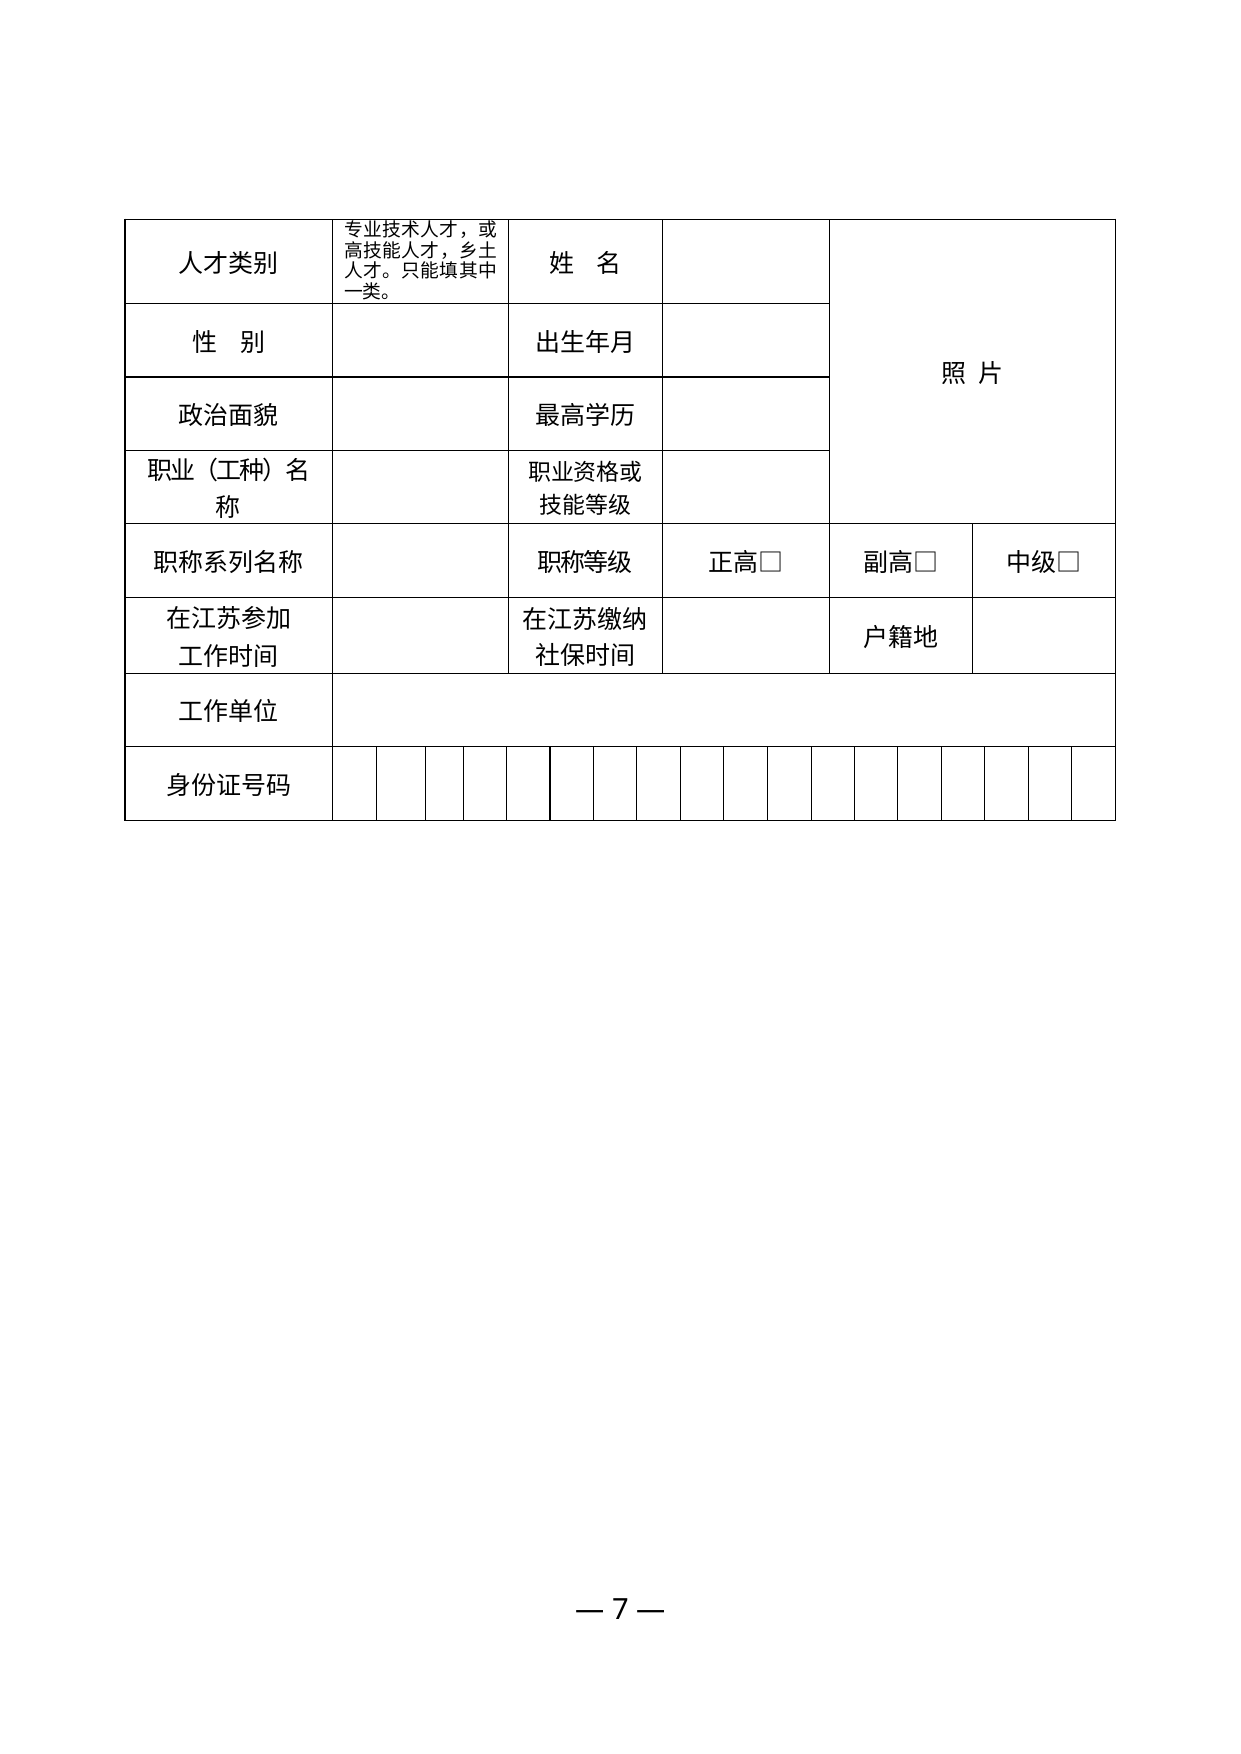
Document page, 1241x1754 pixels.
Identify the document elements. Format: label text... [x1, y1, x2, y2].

table_header 照 片 [830, 220, 1115, 523]
table_cell [464, 747, 506, 820]
table_cell 职业资格或技能等级 [509, 451, 662, 523]
table_cell [812, 747, 854, 820]
table_cell 正高□ [663, 524, 829, 597]
table_cell [333, 598, 508, 673]
table_cell [507, 747, 549, 820]
table_cell 中级□ [973, 524, 1115, 597]
table_header 人才类别 [126, 220, 332, 303]
table_cell [551, 747, 593, 820]
table_cell [663, 598, 829, 673]
table_cell [942, 747, 984, 820]
table_cell [985, 747, 1028, 820]
table_cell [724, 747, 767, 820]
table_cell [594, 747, 636, 820]
table_cell [1072, 747, 1115, 820]
table_header 姓 名 [509, 220, 662, 303]
table_cell 身份证号码 [126, 747, 332, 820]
table_cell [855, 747, 897, 820]
table_cell [333, 451, 508, 523]
table_cell 政治面貌 [126, 378, 332, 450]
table_cell [768, 747, 811, 820]
table_cell 工作单位 [126, 674, 332, 746]
table_cell [333, 524, 508, 597]
table_header 专业技术人才，或高技能人才，乡土人才。只能填其中一类。 [333, 220, 508, 303]
table_cell [426, 747, 463, 820]
table_cell 职业（工种）名称 [126, 451, 332, 523]
table_cell 在江苏参加 工作时间 [126, 598, 332, 673]
table_cell [637, 747, 680, 820]
table_cell [973, 598, 1115, 673]
table_cell [663, 304, 829, 376]
table_cell [333, 378, 508, 450]
table_cell [333, 304, 508, 376]
table_cell 户籍地 [830, 598, 972, 673]
table_cell 职称等级 [509, 524, 662, 597]
table_cell [1029, 747, 1071, 820]
table_cell [333, 674, 1115, 746]
table_cell [333, 747, 376, 820]
table_cell [377, 747, 425, 820]
table_cell 出生年月 [509, 304, 662, 376]
table_cell [663, 451, 829, 523]
table_cell 副高□ [830, 524, 972, 597]
table_cell [663, 378, 829, 450]
table_cell [898, 747, 941, 820]
table_cell 职称系列名称 [126, 524, 332, 597]
table_cell 最高学历 [509, 378, 662, 450]
table_header [663, 220, 829, 303]
table_cell 性 别 [126, 304, 332, 376]
table_cell [681, 747, 723, 820]
table_cell 在江苏缴纳社保时间 [509, 598, 662, 673]
